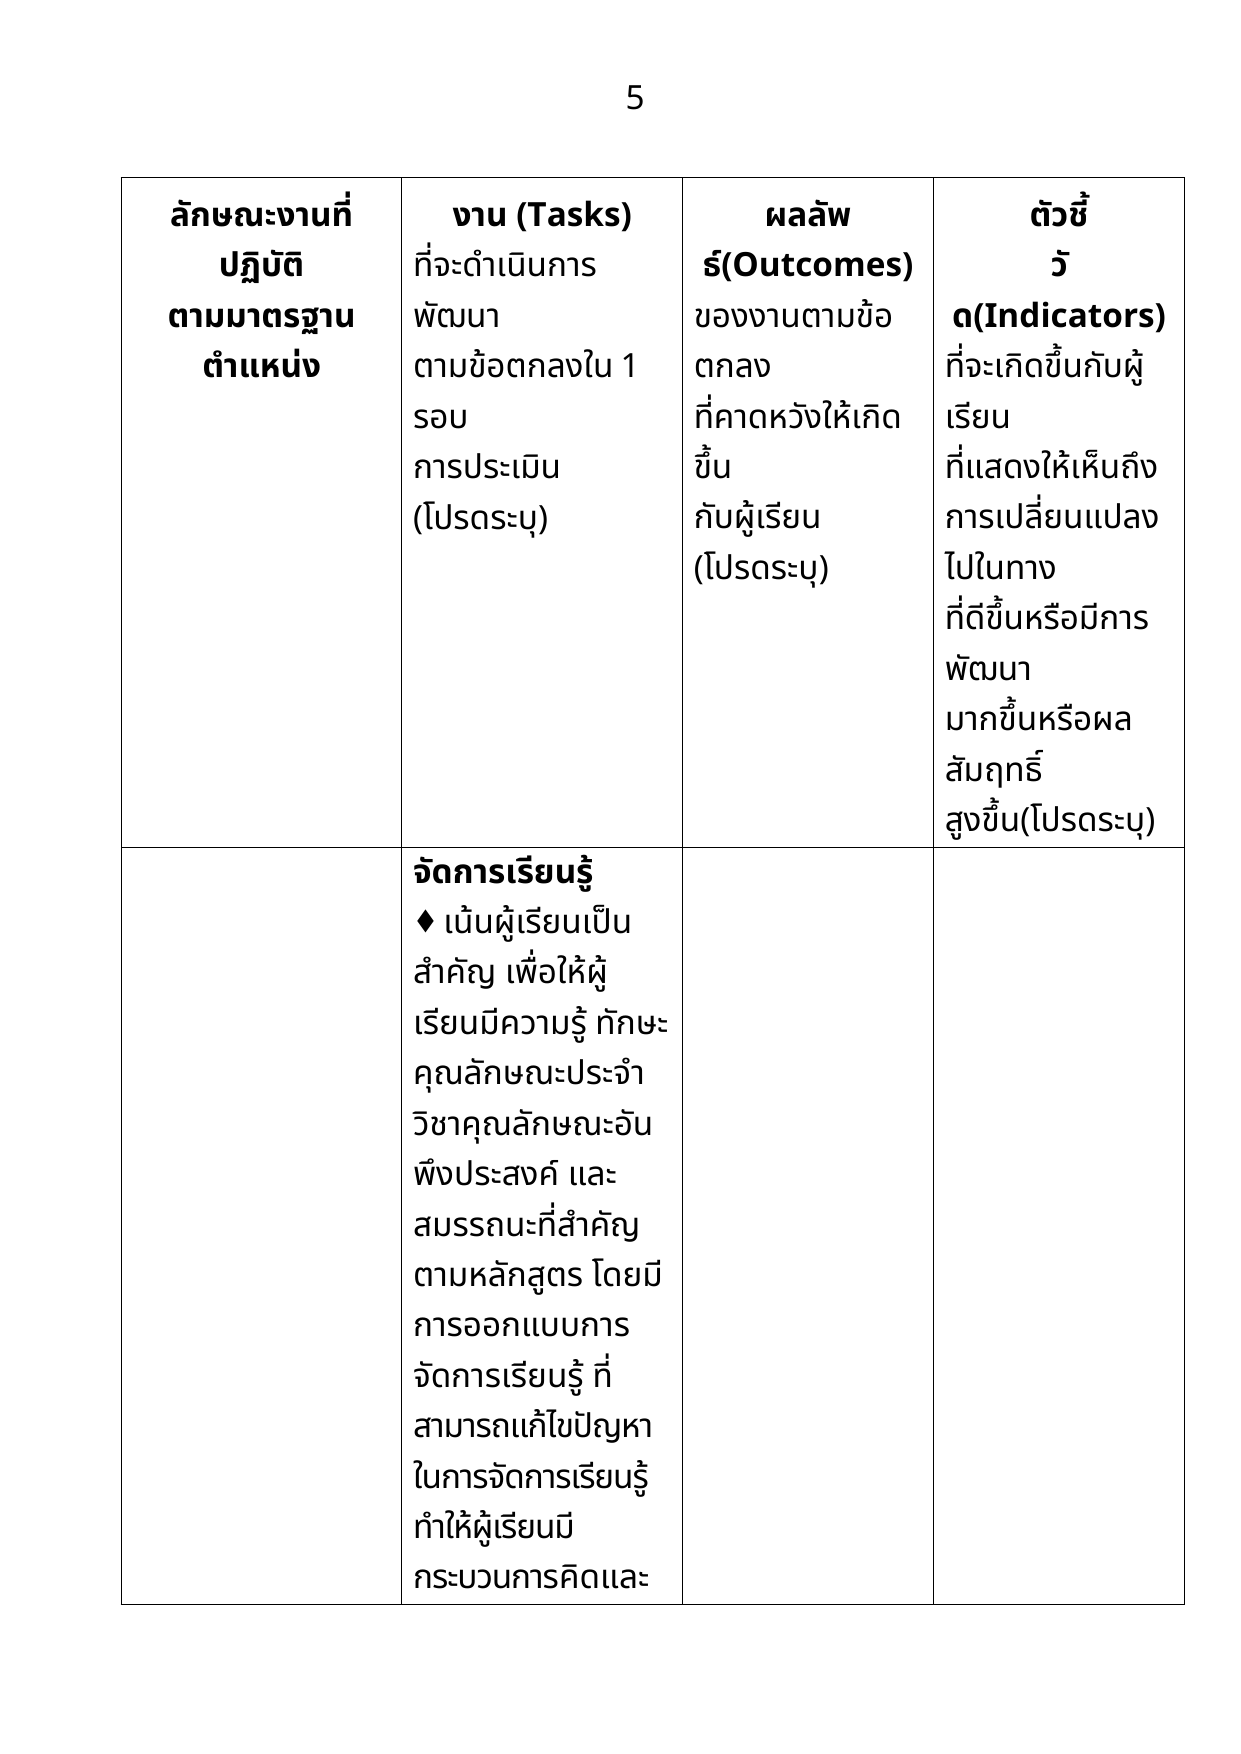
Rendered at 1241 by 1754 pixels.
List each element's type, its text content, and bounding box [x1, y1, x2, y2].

table_header ตัวชี้วัด(Indicators) ที่จะเกิดขึ้นกับผู้เรียน ที่แสดงให้เห็นถึงการเปลี่ยนแปลงไปในทาง ที่ดีขึ้นหรือมีการพัฒนา มากขึ้นหรือผลสัมฤทธิ์ สูงขึ้น(โปรดระบุ) [934, 178, 1184, 847]
table_header ลักษณะงานที่ปฏิบัติ ตามมาตรฐานตำแหน่ง [122, 178, 401, 847]
table_cell 1.2 ออกแบบการจัดการเรียนรู้ เน้นผู้เรียนเป็นสำคัญ เพื่อให้ผู้เรียนมีความรู้ ทักษะ คุณลักษณะประจำวิชาคุณลักษณะอันพึงประสงค์ และสมรรถนะที่สำคัญ ตามหลักสูตร โดยมีการออกแบบการจัดการเรียนรู้ ที่สามารถแก้ไขปัญหาในการจัดการเรียนรู้ทำให้ผู้เรียนมีกระบวนการคิดและค้นพบองค์ความรู้ด้วยตนเอง และสร้างแรงบันดาลใจ วิธีการดำเนินการ [402, 848, 682, 1604]
table_cell [122, 848, 401, 1604]
table_cell [683, 848, 933, 1604]
table_header งาน (Tasks) ที่จะดำเนินการพัฒนา ตามข้อตกลงใน1 รอบ การประเมิน (โปรดระบุ) [402, 178, 682, 847]
table_header ผลลัพธ์(Outcomes) ของงานตามข้อตกลง ที่คาดหวังให้เกิดขึ้น กับผู้เรียน (โปรดระบุ) [683, 178, 933, 847]
table_cell [934, 848, 1184, 1604]
